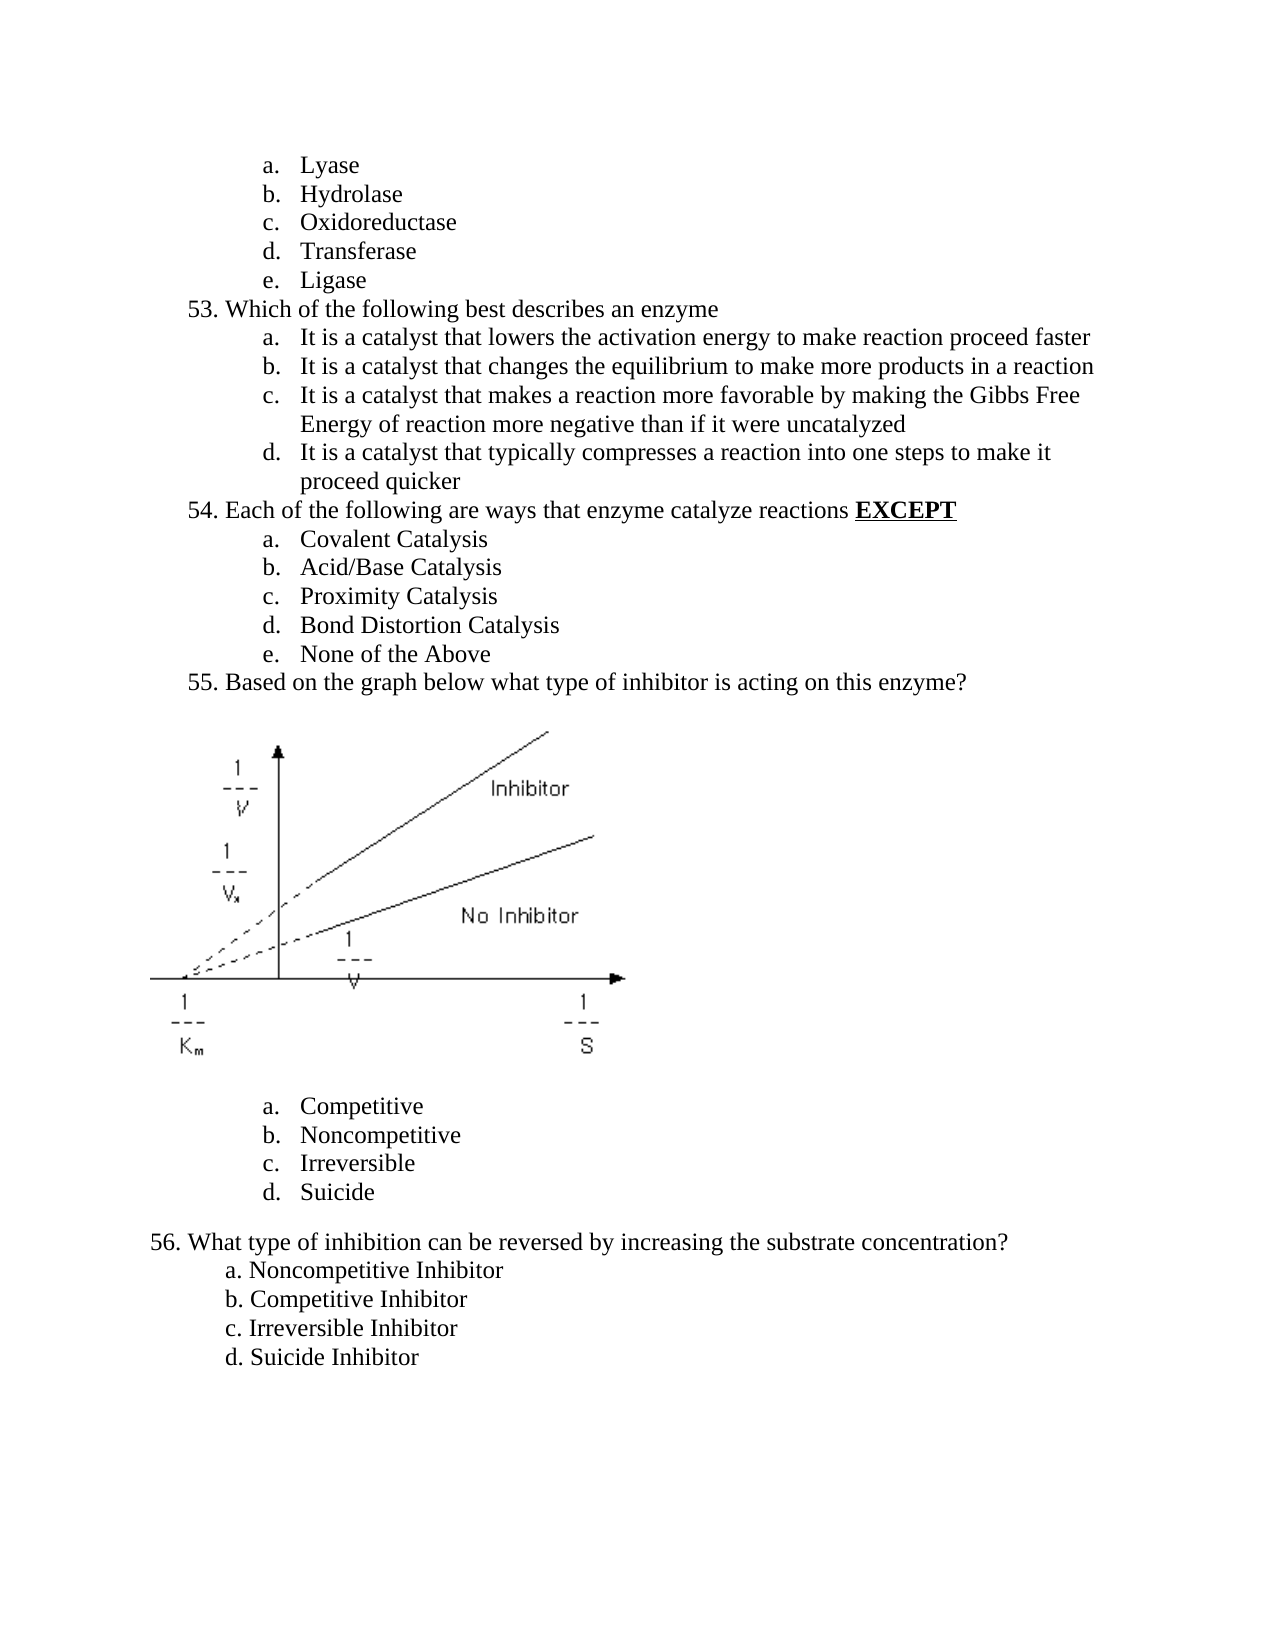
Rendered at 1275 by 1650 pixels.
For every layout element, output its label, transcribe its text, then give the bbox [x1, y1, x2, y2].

list It is a catalyst that lowers the activation energy to make reaction proceed faster [262, 322, 1125, 351]
list Bond Distortion Catalysis [262, 610, 1125, 639]
list Which of the following best describes an enzyme [187, 294, 1125, 322]
list It is a catalyst that typically compresses a reaction into one steps to make it proceed quicker [262, 437, 1125, 495]
text 56. What type of inhibition can be reversed by increasing the substrate concentration? [150, 1227, 1125, 1256]
text d. Suicide Inhibitor [150, 1342, 1125, 1371]
list Proximity Catalysis [262, 581, 1125, 610]
list Irreversible [262, 1148, 1125, 1177]
text b. Competitive Inhibitor [150, 1284, 1125, 1313]
list Competitive [262, 1091, 1125, 1120]
list Suicide [262, 1177, 1125, 1206]
list Oxidoreductase [262, 207, 1125, 236]
list Ligase [262, 265, 1125, 294]
list Transferase [262, 236, 1125, 265]
list Noncompetitive [262, 1120, 1125, 1148]
list Based on the graph below what type of inhibitor is acting on this enzyme? [187, 667, 1125, 696]
list It is a catalyst that makes a reaction more favorable by making the Gibbs Free Energy of reaction more negative than if it were uncatalyzed [262, 380, 1125, 437]
text c. Irreversible Inhibitor [150, 1313, 1125, 1342]
list Covalent Catalysis [262, 524, 1125, 552]
picture [150, 717, 635, 1071]
list Acid/Base Catalysis [262, 552, 1125, 581]
list It is a catalyst that changes the equilibrium to make more products in a reaction [262, 351, 1125, 380]
list Hydrolase [262, 179, 1125, 207]
list None of the Above [262, 639, 1125, 667]
text a. Noncompetitive Inhibitor [150, 1256, 1125, 1284]
list Lyase [262, 150, 1125, 179]
list Each of the following are ways that enzyme catalyze reactions EXCEPT [187, 495, 1125, 524]
